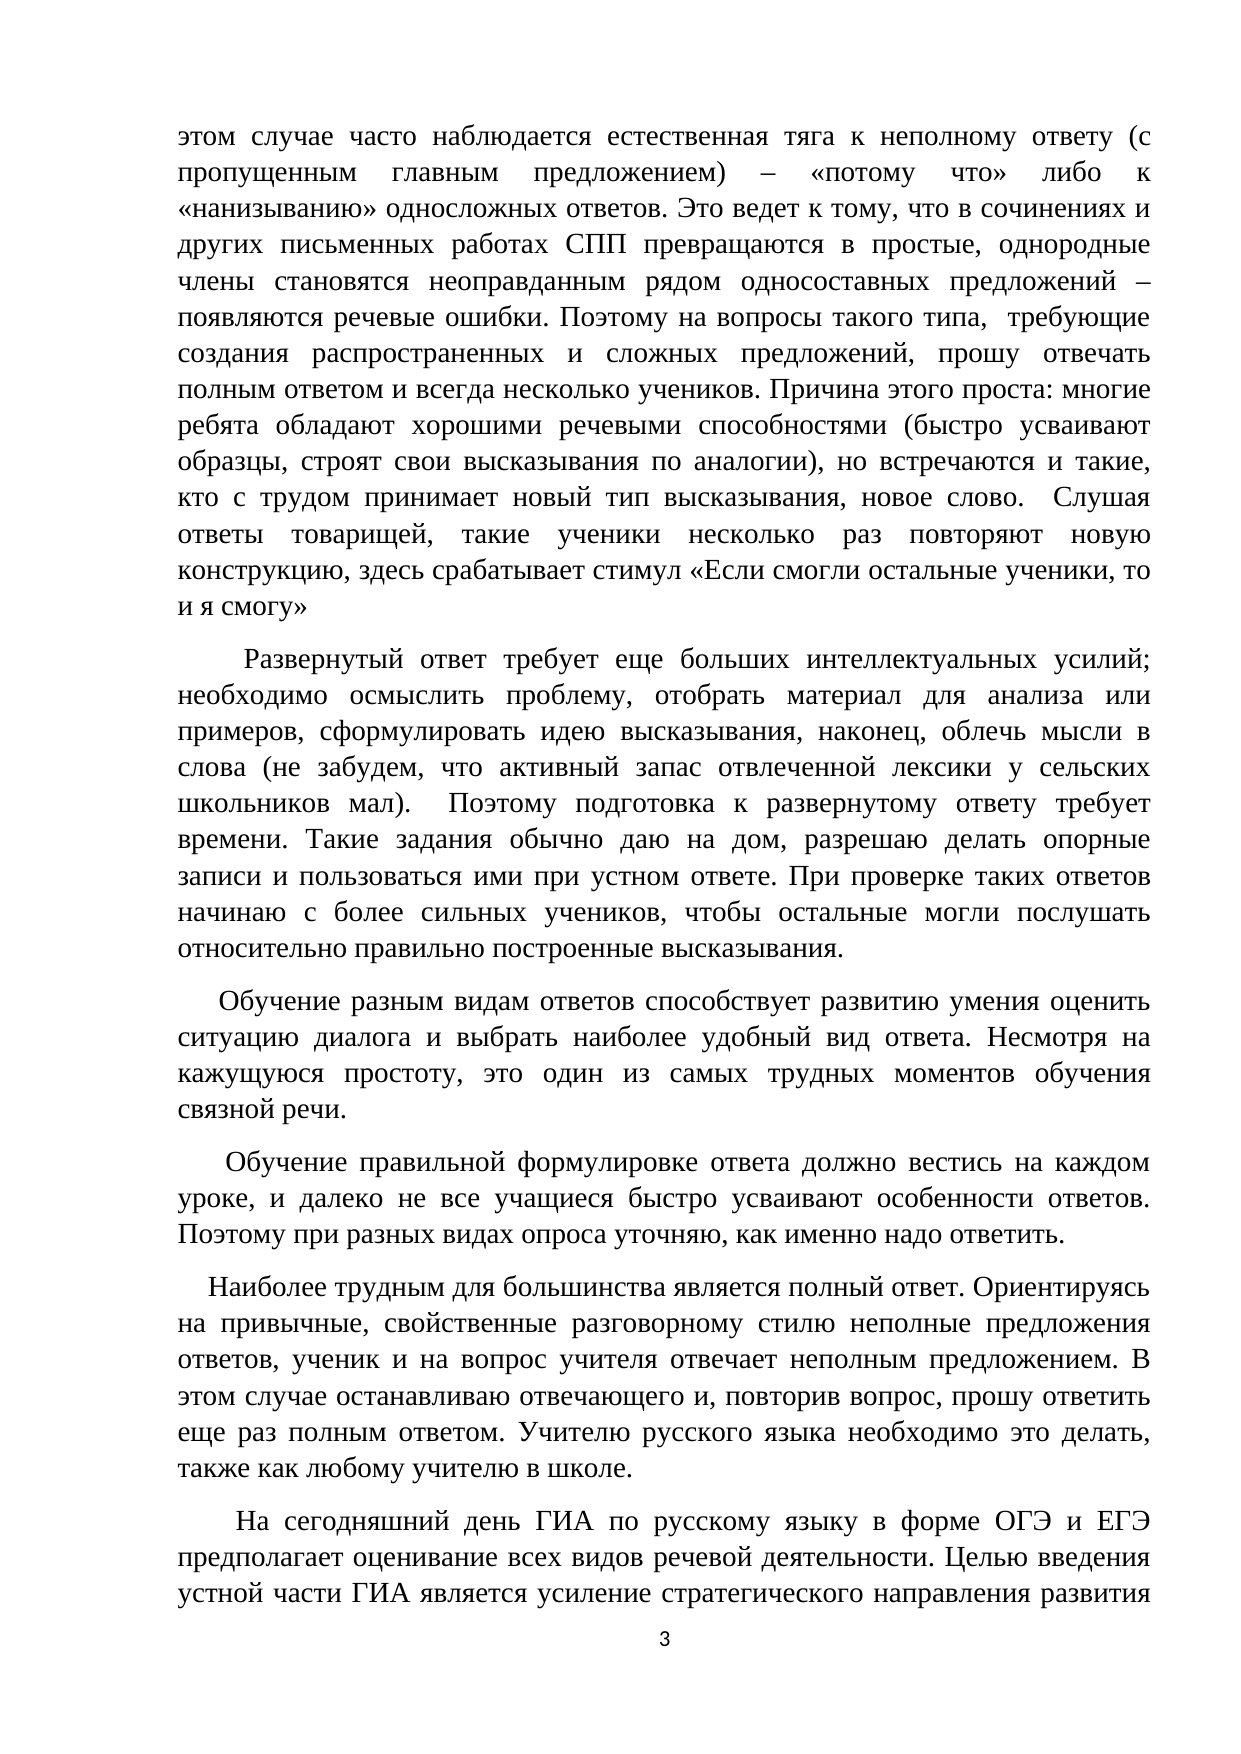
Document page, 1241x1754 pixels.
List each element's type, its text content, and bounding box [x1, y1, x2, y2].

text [177, 118, 1152, 622]
text Наиболее трудным для большинства является полный ответ. Ориентируясь на привычные, свойственные разговорному стилю неполные предложения ответов, ученик и на вопрос учителя отвечает неполным предложением. В этом случае останавливаю отвечающего и, повторив вопрос, прошу ответить еще раз полным ответом. Учителю русского языка необходимо это делать, также как любому учителю в школе. [177, 1269, 1152, 1483]
text Обучение правильной формулировке ответа должно вестись на каждом уроке, и далеко не все учащиеся быстро усваивают особенности ответов. Поэтому при разных видах опроса уточняю, как именно надо ответить. [177, 1144, 1152, 1250]
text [177, 1503, 1152, 1608]
text Развернутый ответ требует еще больших интеллектуальных усилий; необходимо осмыслить проблему, отобрать материал для анализа или примеров, сформулировать идею высказывания, наконец, облечь мысли в слова (не забудем, что активный запас отвлеченной лексики у сельских школьников мал). Поэтому подготовка к развернутому ответу требует времени. Такие задания обычно даю на дом, разрешаю делать опорные записи и пользоваться ими при устном ответе. При проверке таких ответов начинаю с более сильных учеников, чтобы остальные могли послушать относительно правильно построенные высказывания. [177, 641, 1152, 963]
text Обучение разным видам ответов способствует развитию умения оценить ситуацию диалога и выбрать наиболее удобный вид ответа. Несмотря на кажущуюся простоту, это один из самых трудных моментов обучения связной речи. [177, 983, 1152, 1125]
